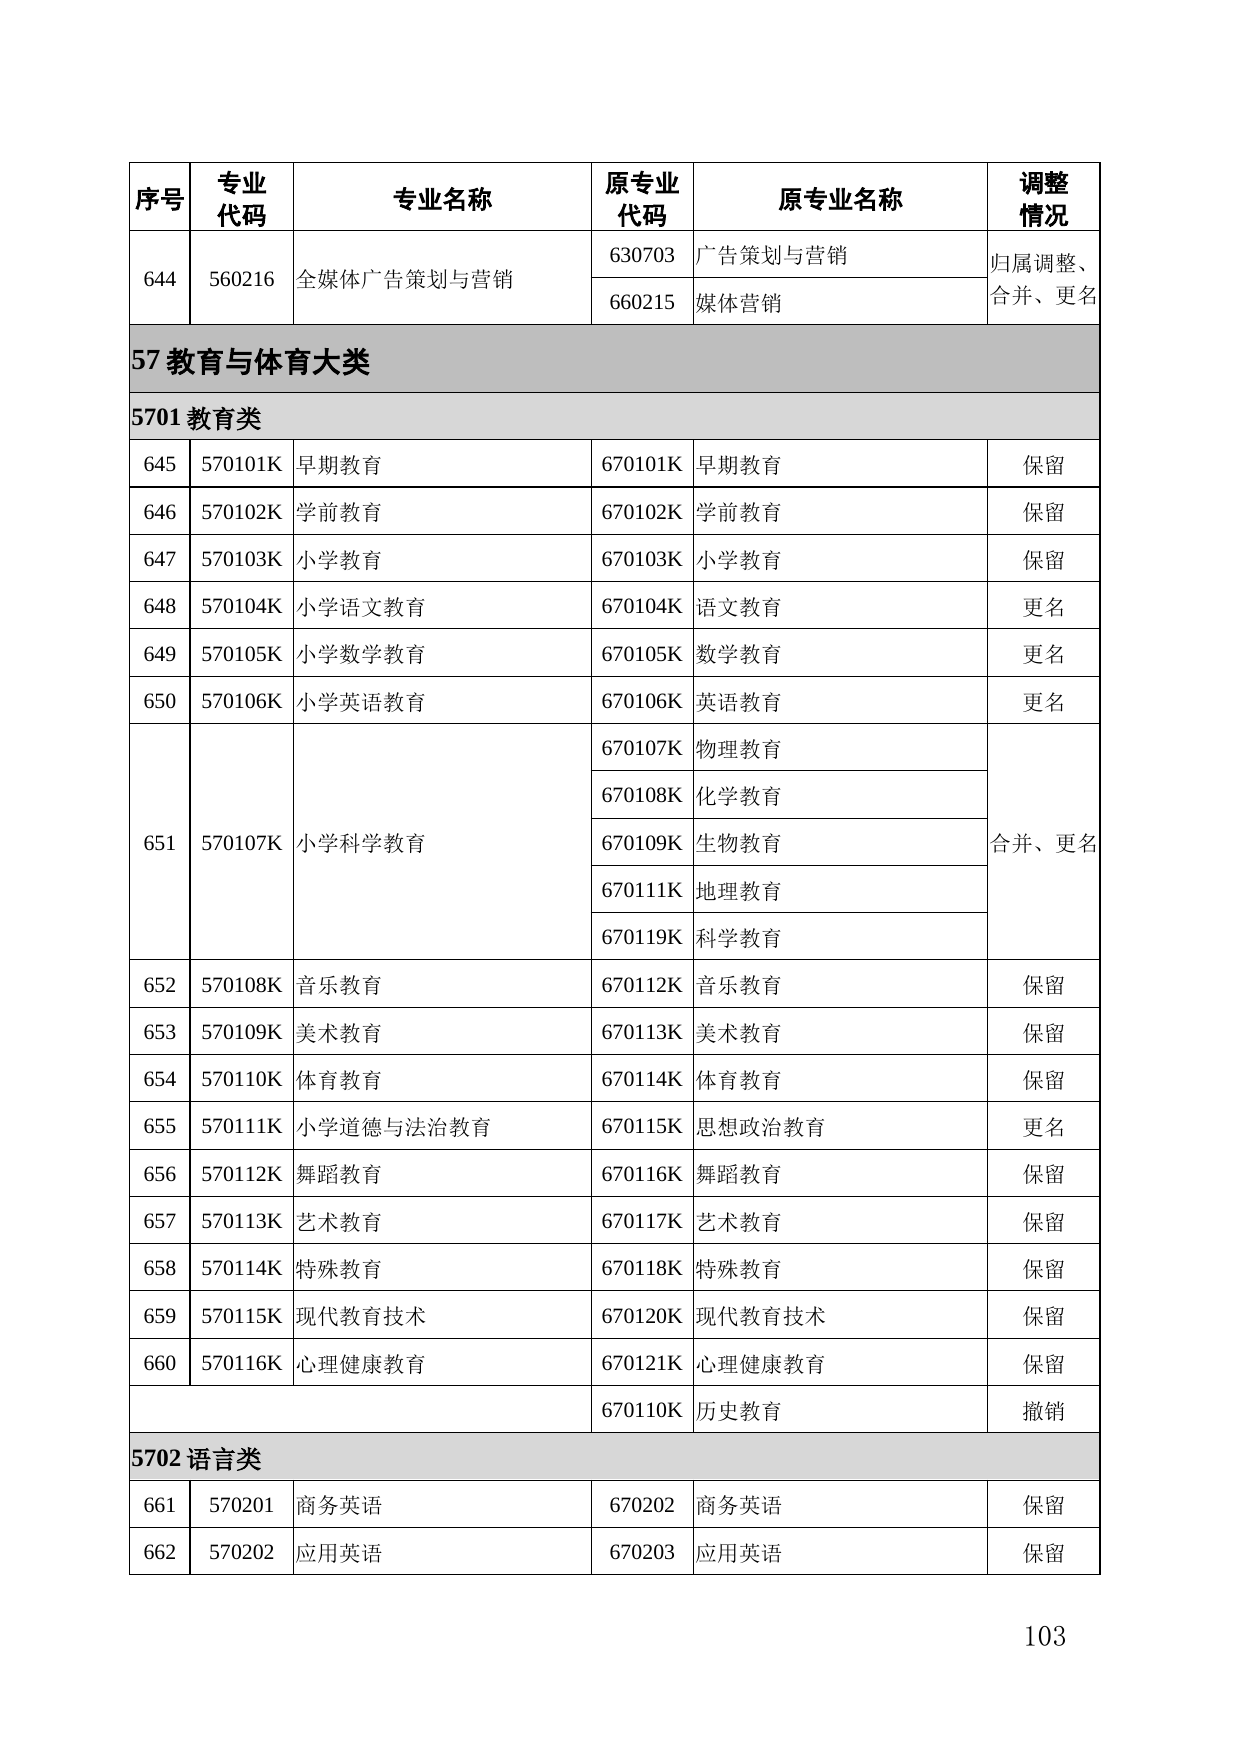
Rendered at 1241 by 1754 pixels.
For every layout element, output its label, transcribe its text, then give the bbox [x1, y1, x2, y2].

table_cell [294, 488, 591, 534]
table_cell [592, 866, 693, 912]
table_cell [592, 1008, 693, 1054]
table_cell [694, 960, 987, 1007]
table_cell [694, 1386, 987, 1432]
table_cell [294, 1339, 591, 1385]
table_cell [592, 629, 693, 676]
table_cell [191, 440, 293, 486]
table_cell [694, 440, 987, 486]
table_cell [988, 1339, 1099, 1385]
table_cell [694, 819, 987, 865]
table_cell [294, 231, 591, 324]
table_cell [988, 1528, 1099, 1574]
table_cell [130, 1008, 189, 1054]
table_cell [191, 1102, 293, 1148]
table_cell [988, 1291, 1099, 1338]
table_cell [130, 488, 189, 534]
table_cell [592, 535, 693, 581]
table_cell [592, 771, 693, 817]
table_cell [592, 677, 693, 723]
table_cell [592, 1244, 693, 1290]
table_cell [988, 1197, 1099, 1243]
table_header 调整 情况 [988, 163, 1099, 229]
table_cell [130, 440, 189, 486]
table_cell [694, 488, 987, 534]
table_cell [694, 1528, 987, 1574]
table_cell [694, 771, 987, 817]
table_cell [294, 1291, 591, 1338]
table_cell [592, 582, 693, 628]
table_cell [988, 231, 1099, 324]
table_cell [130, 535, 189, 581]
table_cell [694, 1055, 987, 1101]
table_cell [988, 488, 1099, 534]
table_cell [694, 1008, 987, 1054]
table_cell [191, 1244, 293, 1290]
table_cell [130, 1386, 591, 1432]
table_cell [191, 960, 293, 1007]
table_header 专业 代码 [191, 163, 293, 229]
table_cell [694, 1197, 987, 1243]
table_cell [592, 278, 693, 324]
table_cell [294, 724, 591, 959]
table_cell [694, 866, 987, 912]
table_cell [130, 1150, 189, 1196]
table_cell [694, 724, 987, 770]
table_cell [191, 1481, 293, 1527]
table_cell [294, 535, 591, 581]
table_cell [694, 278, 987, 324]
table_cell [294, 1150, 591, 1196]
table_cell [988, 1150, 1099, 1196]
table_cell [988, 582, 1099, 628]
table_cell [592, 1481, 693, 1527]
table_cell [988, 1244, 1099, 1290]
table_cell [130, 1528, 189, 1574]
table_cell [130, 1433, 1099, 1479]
table_header 序号 [130, 163, 189, 229]
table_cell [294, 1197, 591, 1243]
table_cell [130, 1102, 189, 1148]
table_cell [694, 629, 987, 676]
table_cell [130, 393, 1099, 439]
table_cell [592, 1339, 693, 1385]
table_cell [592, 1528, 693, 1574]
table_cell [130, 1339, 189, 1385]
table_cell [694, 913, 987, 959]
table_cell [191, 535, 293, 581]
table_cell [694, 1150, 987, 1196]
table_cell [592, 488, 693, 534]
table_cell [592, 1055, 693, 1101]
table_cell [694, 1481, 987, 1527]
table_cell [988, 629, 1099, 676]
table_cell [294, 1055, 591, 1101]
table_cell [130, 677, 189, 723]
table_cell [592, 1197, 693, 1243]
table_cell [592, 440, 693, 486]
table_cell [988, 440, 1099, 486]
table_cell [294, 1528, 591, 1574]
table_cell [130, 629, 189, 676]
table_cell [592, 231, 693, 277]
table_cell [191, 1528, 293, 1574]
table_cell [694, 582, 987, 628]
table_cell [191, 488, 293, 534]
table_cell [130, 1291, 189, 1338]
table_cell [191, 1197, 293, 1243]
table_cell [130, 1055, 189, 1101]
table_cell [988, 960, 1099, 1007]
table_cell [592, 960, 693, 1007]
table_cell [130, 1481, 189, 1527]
table_header 原专业名称 [694, 163, 987, 229]
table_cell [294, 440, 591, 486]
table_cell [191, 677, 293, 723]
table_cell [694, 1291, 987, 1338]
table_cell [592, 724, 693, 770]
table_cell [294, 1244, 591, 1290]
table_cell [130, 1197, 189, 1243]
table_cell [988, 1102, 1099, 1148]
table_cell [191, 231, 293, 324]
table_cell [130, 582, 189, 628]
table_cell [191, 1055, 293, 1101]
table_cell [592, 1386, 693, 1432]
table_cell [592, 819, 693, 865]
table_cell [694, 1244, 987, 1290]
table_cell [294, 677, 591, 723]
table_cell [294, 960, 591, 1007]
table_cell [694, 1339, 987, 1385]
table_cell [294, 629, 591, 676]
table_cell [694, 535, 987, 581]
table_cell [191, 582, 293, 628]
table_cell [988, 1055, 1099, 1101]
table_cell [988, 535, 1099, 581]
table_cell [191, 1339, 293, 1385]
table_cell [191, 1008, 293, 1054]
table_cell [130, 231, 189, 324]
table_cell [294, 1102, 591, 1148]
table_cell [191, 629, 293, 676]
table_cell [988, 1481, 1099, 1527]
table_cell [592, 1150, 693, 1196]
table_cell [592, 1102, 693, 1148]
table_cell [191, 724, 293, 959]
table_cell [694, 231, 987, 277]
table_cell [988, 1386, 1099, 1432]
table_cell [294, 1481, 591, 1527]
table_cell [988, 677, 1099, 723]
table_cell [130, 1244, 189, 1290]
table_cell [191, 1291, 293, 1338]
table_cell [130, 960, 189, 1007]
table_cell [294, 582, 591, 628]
table_header 原专业 代码 [592, 163, 693, 229]
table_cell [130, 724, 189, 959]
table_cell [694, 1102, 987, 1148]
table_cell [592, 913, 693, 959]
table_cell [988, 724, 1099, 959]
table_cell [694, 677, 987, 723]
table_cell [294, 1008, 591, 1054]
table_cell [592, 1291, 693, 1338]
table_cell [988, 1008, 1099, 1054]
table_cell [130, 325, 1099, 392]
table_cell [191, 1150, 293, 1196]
table_header 专业名称 [294, 163, 591, 229]
